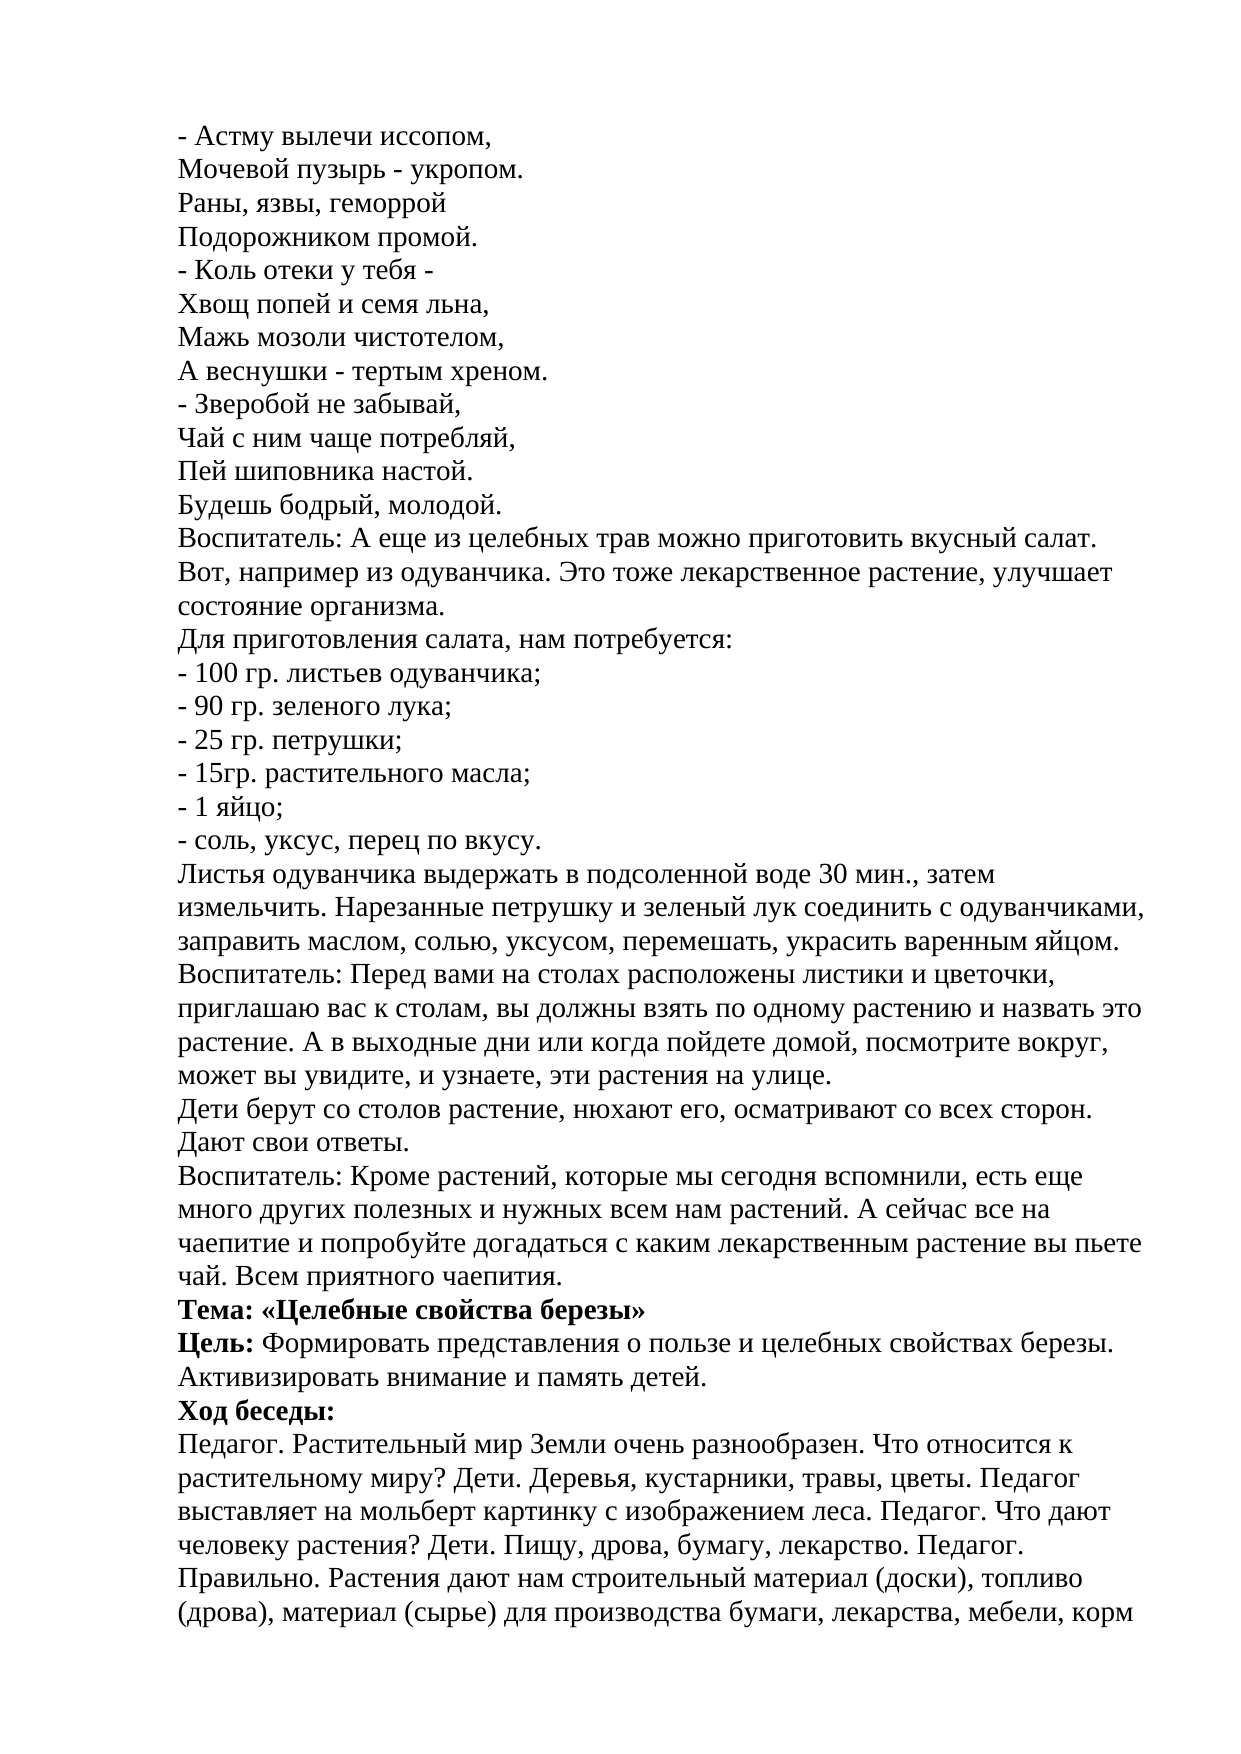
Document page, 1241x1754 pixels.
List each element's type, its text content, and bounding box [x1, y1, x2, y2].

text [177, 1426, 1152, 1627]
text Ход беседы: [177, 1393, 1152, 1426]
text Цель: Формировать представления о пользе и целебных свойствах березы. Активизировать внимание и память детей. [177, 1326, 1152, 1393]
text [177, 118, 1152, 1292]
text Тема: «Целебные свойства березы» [177, 1292, 1152, 1326]
